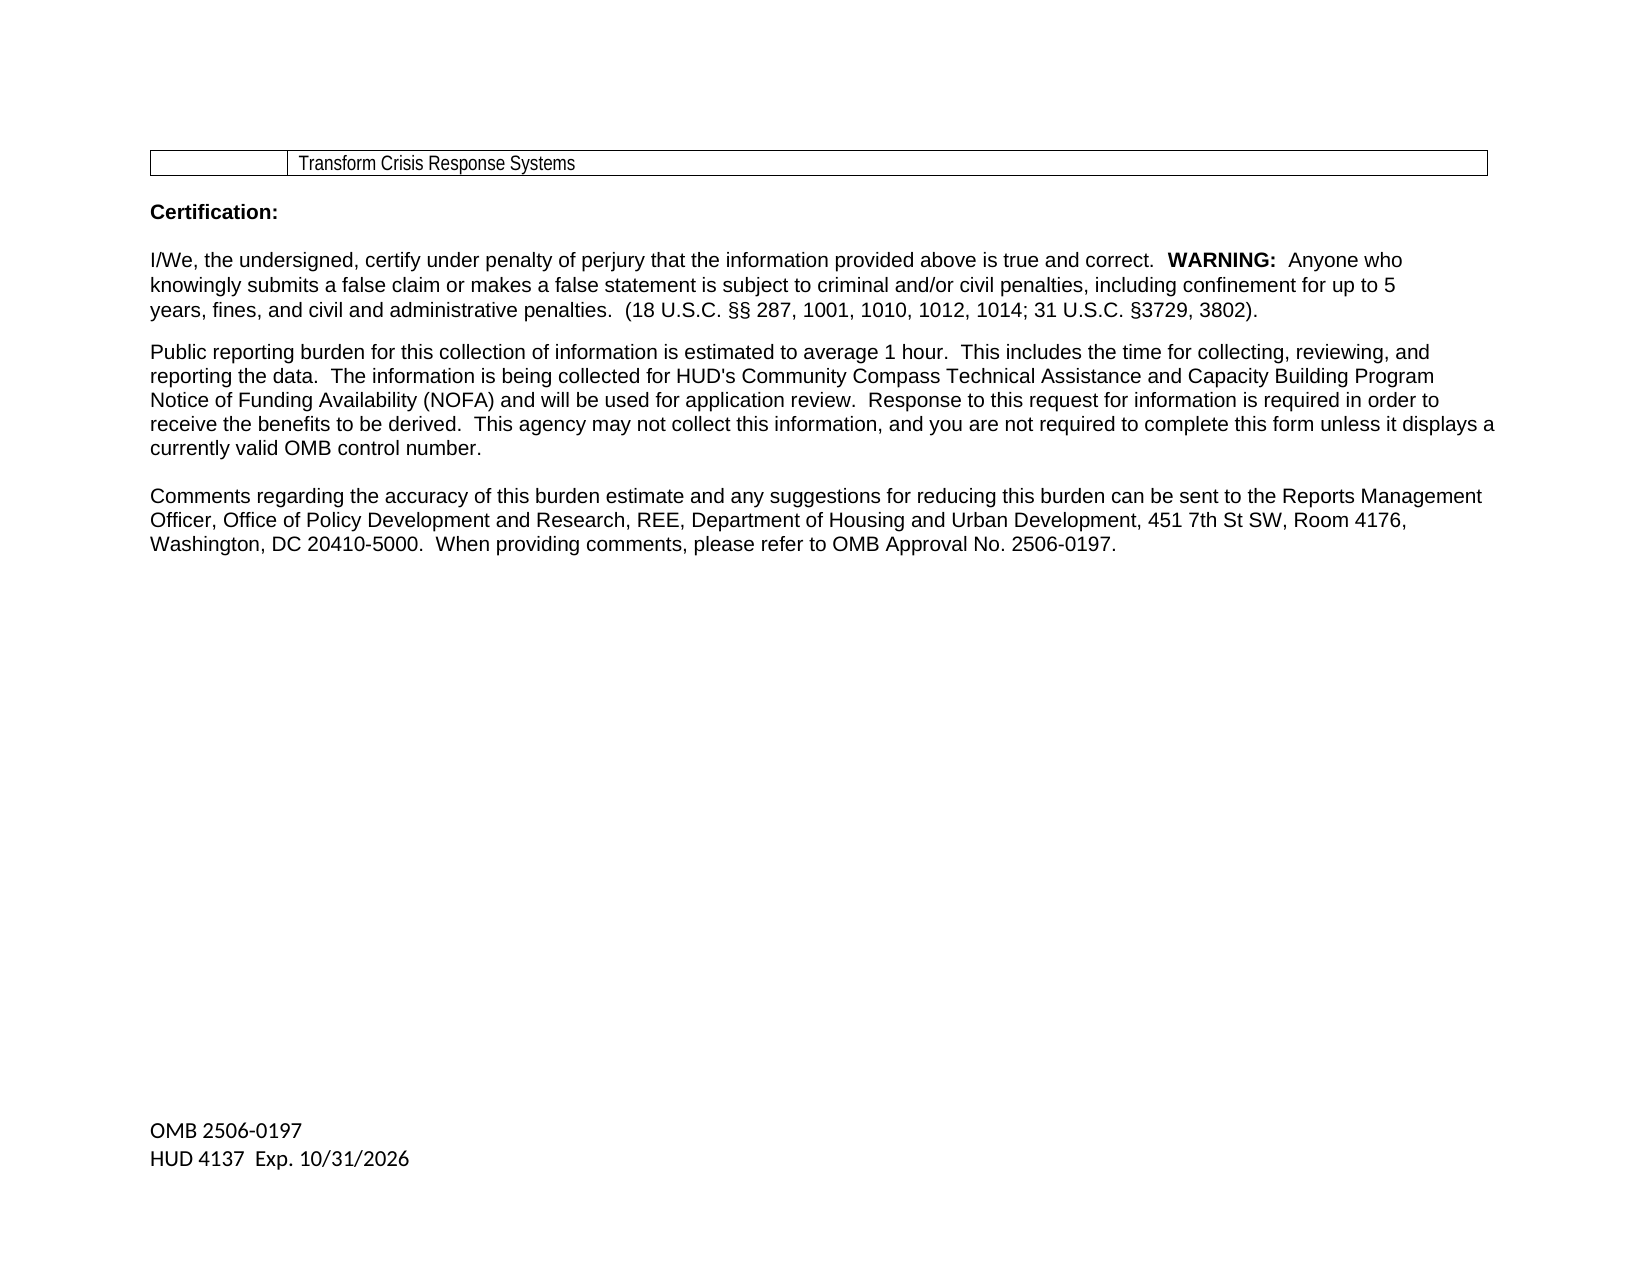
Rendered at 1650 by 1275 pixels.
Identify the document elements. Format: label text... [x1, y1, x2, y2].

text Certification: [150, 200, 1500, 224]
table_cell Transform Crisis Response Systems [288, 151, 1487, 175]
text I/We, the undersigned, certify under penalty of perjury that the information provided above is true and correct. WARNING: Anyone who knowingly submits a false claim or makes a false statement is subject to criminal and/or civil penalties, including confinement for up to 5 years, fines, and civil and administrative penalties. (18 U.S.C. §§ 287, 1001, 1010, 1012, 1014; 31 U.S.C. §3729, 3802). [150, 248, 1455, 322]
text Comments regarding the accuracy of this burden estimate and any suggestions for reducing this burden can be sent to the Reports Management Officer, Office of Policy Development and Research, REE, Department of Housing and Urban Development, 451 7th St SW, Room 4176, Washington, DC 20410-5000. When providing comments, please refer to OMB Approval No. 2506-0197. [150, 484, 1500, 556]
text Public reporting burden for this collection of information is estimated to average 1 hour. This includes the time for collecting, reviewing, and reporting the data. The information is being collected for HUD's Community Compass Technical Assistance and Capacity Building Program Notice of Funding Availability (NOFA) and will be used for application review. Response to this request for information is required in order to receive the benefits to be derived. This agency may not collect this information, and you are not required to complete this form unless it displays a currently valid OMB control number. [150, 340, 1500, 460]
table_cell [151, 151, 287, 175]
